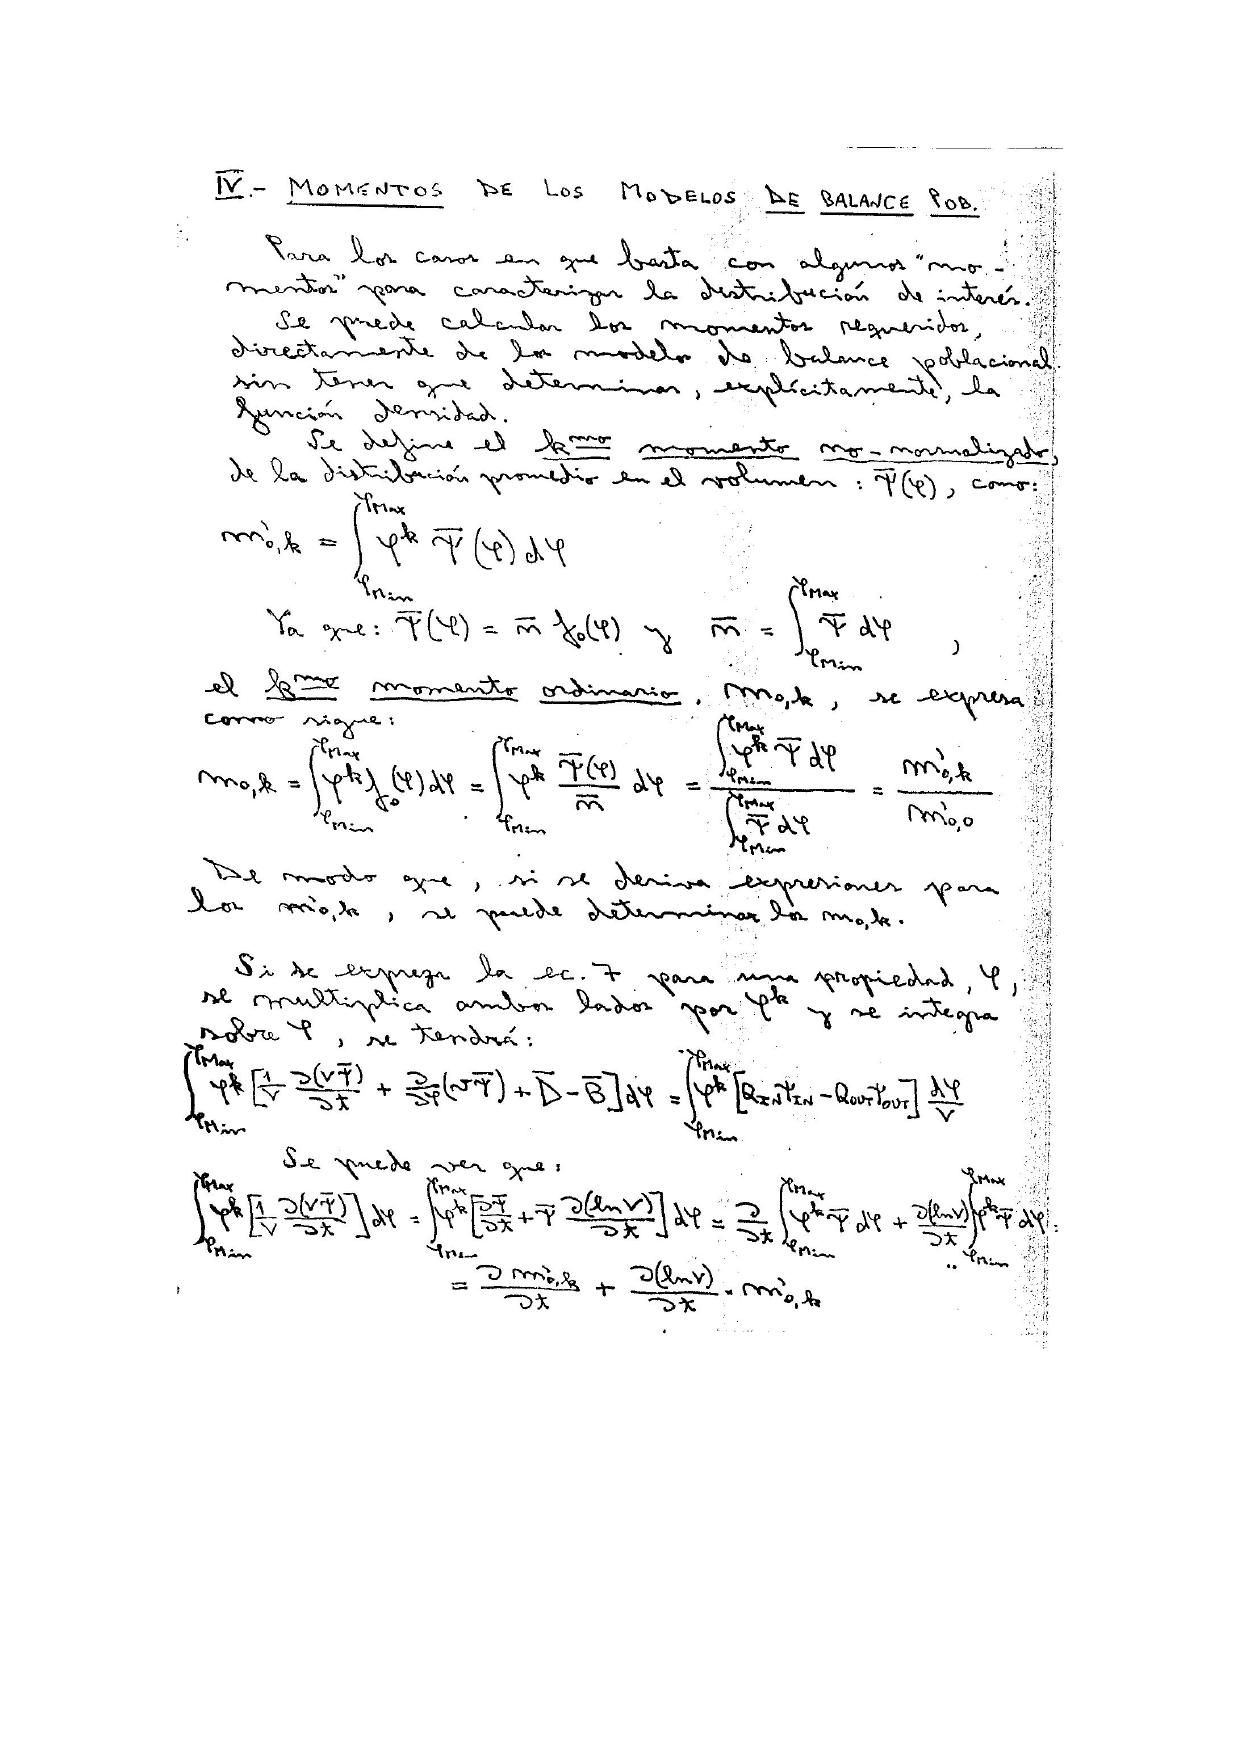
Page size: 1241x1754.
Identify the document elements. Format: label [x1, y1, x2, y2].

picture [177, 147, 1063, 1351]
